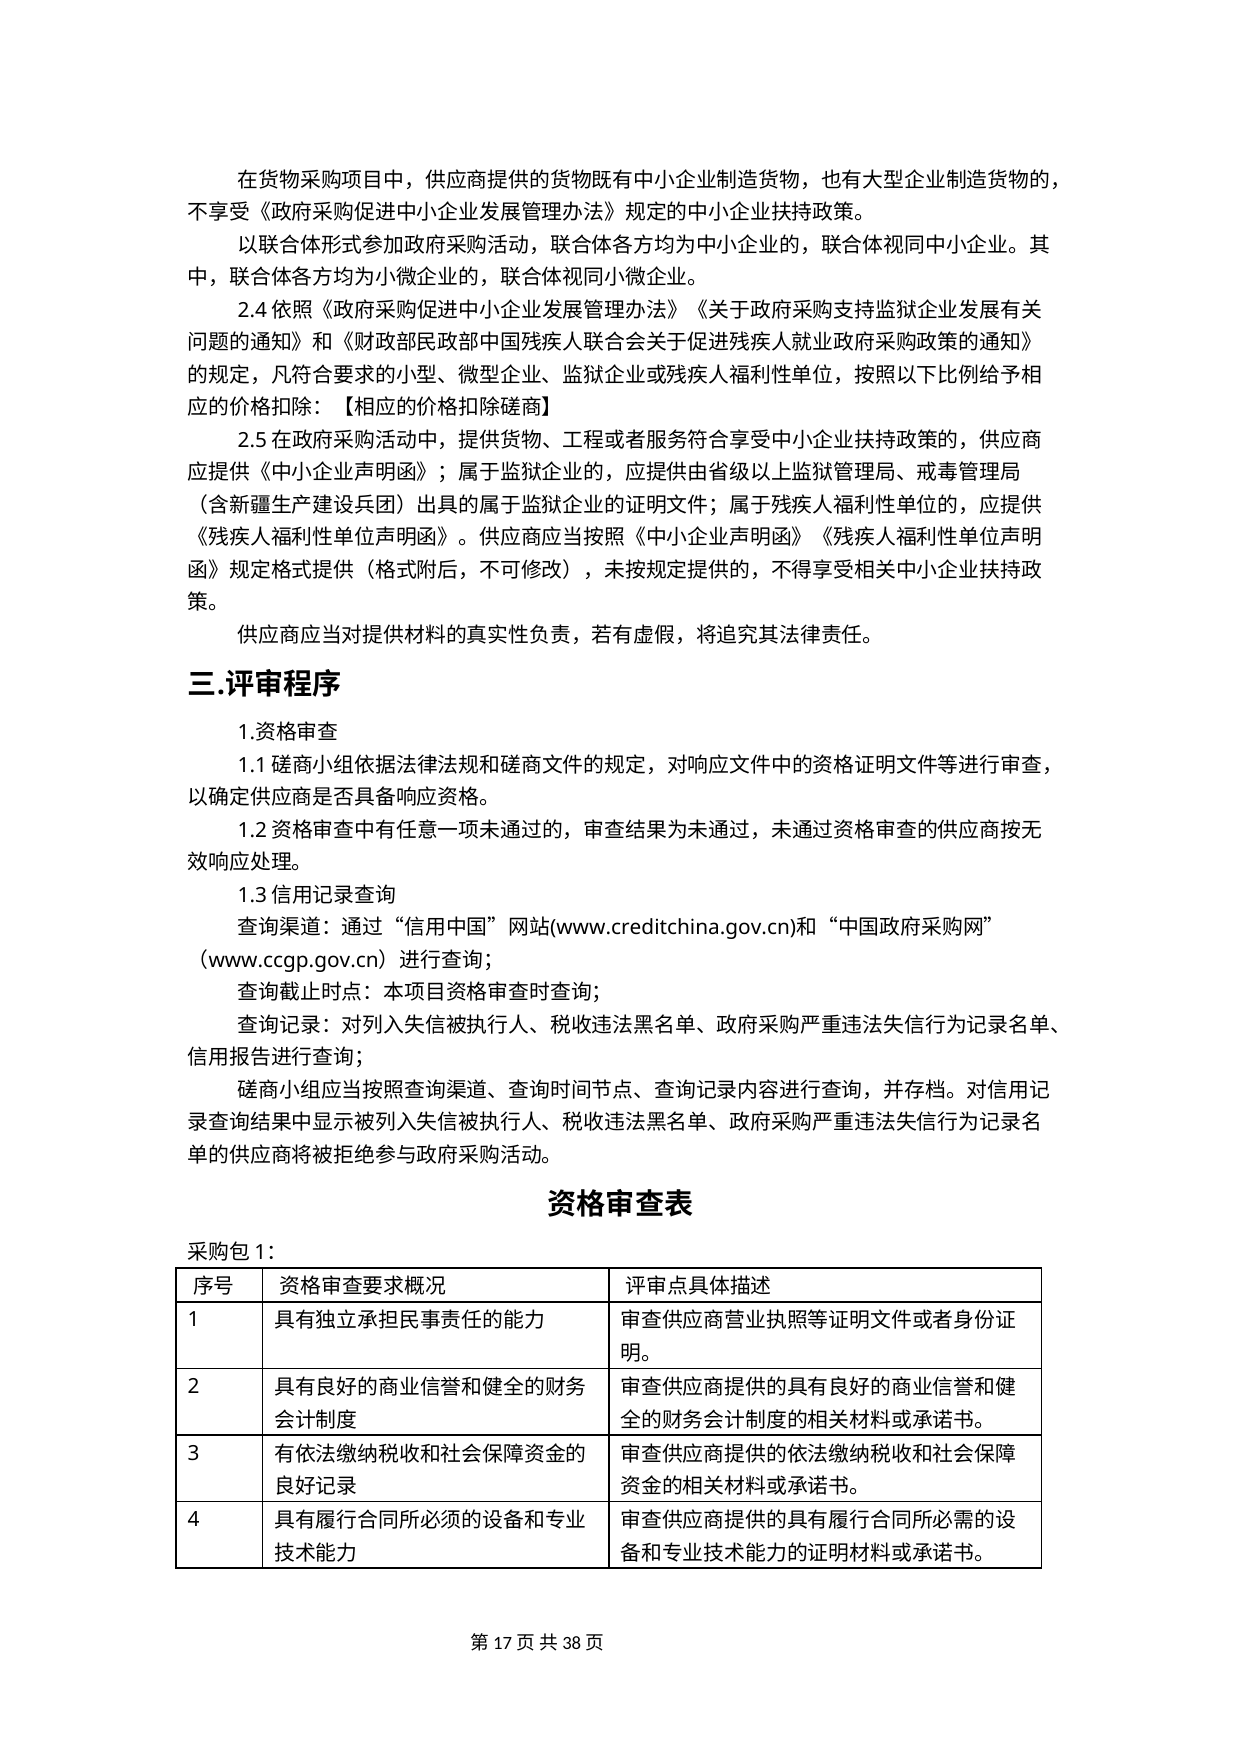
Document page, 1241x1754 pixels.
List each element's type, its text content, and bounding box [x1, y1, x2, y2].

table_cell 1 [177, 1303, 262, 1368]
text 三.评审程序 [187, 649, 1053, 714]
text 1.资格审查 [187, 714, 1053, 747]
text 查询记录：对列入失信被执行人、税收违法黑名单、政府采购严重违法失信行为记录名单、信用报告进行查询； [187, 1007, 1053, 1072]
text 2.4依照《政府采购促进中小企业发展管理办法》《关于政府采购支持监狱企业发展有关问题的通知》和《财政部民政部中国残疾人联合会关于促进残疾人就业政府采购政策的通知》的规定，凡符合要求的小型、微型企业、监狱企业或残疾人福利性单位，按照以下比例给予相应的价格扣除：【相应的价格扣除磋商】 [187, 292, 1053, 422]
text 1.3信用记录查询 [187, 877, 1053, 909]
table_cell 具有履行合同所必须的设备和专业技术能力 [263, 1502, 608, 1567]
text 查询渠道：通过“信用中国”网站(www.creditchina.gov.cn)和“中国政府采购网”（www.ccgp.gov.cn）进行查询； [187, 909, 1053, 974]
text 1.2资格审查中有任意一项未通过的，审查结果为未通过，未通过资格审查的供应商按无效响应处理。 [187, 812, 1053, 877]
table_header 序号 [177, 1269, 262, 1301]
table_cell 4 [177, 1502, 262, 1567]
text 查询截止时点：本项目资格审查时查询； [187, 974, 1053, 1007]
text 资格审查表 [187, 1169, 1053, 1234]
table_cell 审查供应商提供的具有良好的商业信誉和健全的财务会计制度的相关材料或承诺书。 [610, 1369, 1041, 1434]
table_cell 具有良好的商业信誉和健全的财务会计制度 [263, 1369, 608, 1434]
table_cell 审查供应商提供的具有履行合同所必需的设备和专业技术能力的证明材料或承诺书。 [610, 1502, 1041, 1567]
text 磋商小组应当按照查询渠道、查询时间节点、查询记录内容进行查询，并存档。对信用记录查询结果中显示被列入失信被执行人、税收违法黑名单、政府采购严重违法失信行为记录名单的供应商将被拒绝参与政府采购活动。 [187, 1072, 1053, 1169]
table_cell 3 [177, 1436, 262, 1501]
table_cell 有依法缴纳税收和社会保障资金的良好记录 [263, 1436, 608, 1501]
text 以联合体形式参加政府采购活动，联合体各方均为中小企业的，联合体视同中小企业。其中，联合体各方均为小微企业的，联合体视同小微企业。 [187, 227, 1053, 292]
table_header 评审点具体描述 [610, 1269, 1041, 1301]
text 在货物采购项目中，供应商提供的货物既有中小企业制造货物，也有大型企业制造货物的，不享受《政府采购促进中小企业发展管理办法》规定的中小企业扶持政策。 [187, 162, 1053, 227]
table_header 资格审查要求概况 [263, 1269, 608, 1301]
text 2.5在政府采购活动中，提供货物、工程或者服务符合享受中小企业扶持政策的，供应商应提供《中小企业声明函》；属于监狱企业的，应提供由省级以上监狱管理局、戒毒管理局（含新疆生产建设兵团）出具的属于监狱企业的证明文件；属于残疾人福利性单位的，应提供《残疾人福利性单位声明函》。供应商应当按照《中小企业声明函》《残疾人福利性单位声明函》规定格式提供（格式附后，不可修改），未按规定提供的，不得享受相关中小企业扶持政策。 [187, 422, 1053, 617]
text 1.1磋商小组依据法律法规和磋商文件的规定，对响应文件中的资格证明文件等进行审查，以确定供应商是否具备响应资格。 [187, 747, 1053, 812]
table_cell 审查供应商提供的依法缴纳税收和社会保障资金的相关材料或承诺书。 [610, 1436, 1041, 1501]
table_cell 2 [177, 1369, 262, 1434]
text 采购包1： [187, 1234, 1053, 1267]
table_cell 审查供应商营业执照等证明文件或者身份证明。 [610, 1303, 1041, 1368]
table_cell 具有独立承担民事责任的能力 [263, 1303, 608, 1368]
text 供应商应当对提供材料的真实性负责，若有虚假，将追究其法律责任。 [187, 617, 1053, 649]
